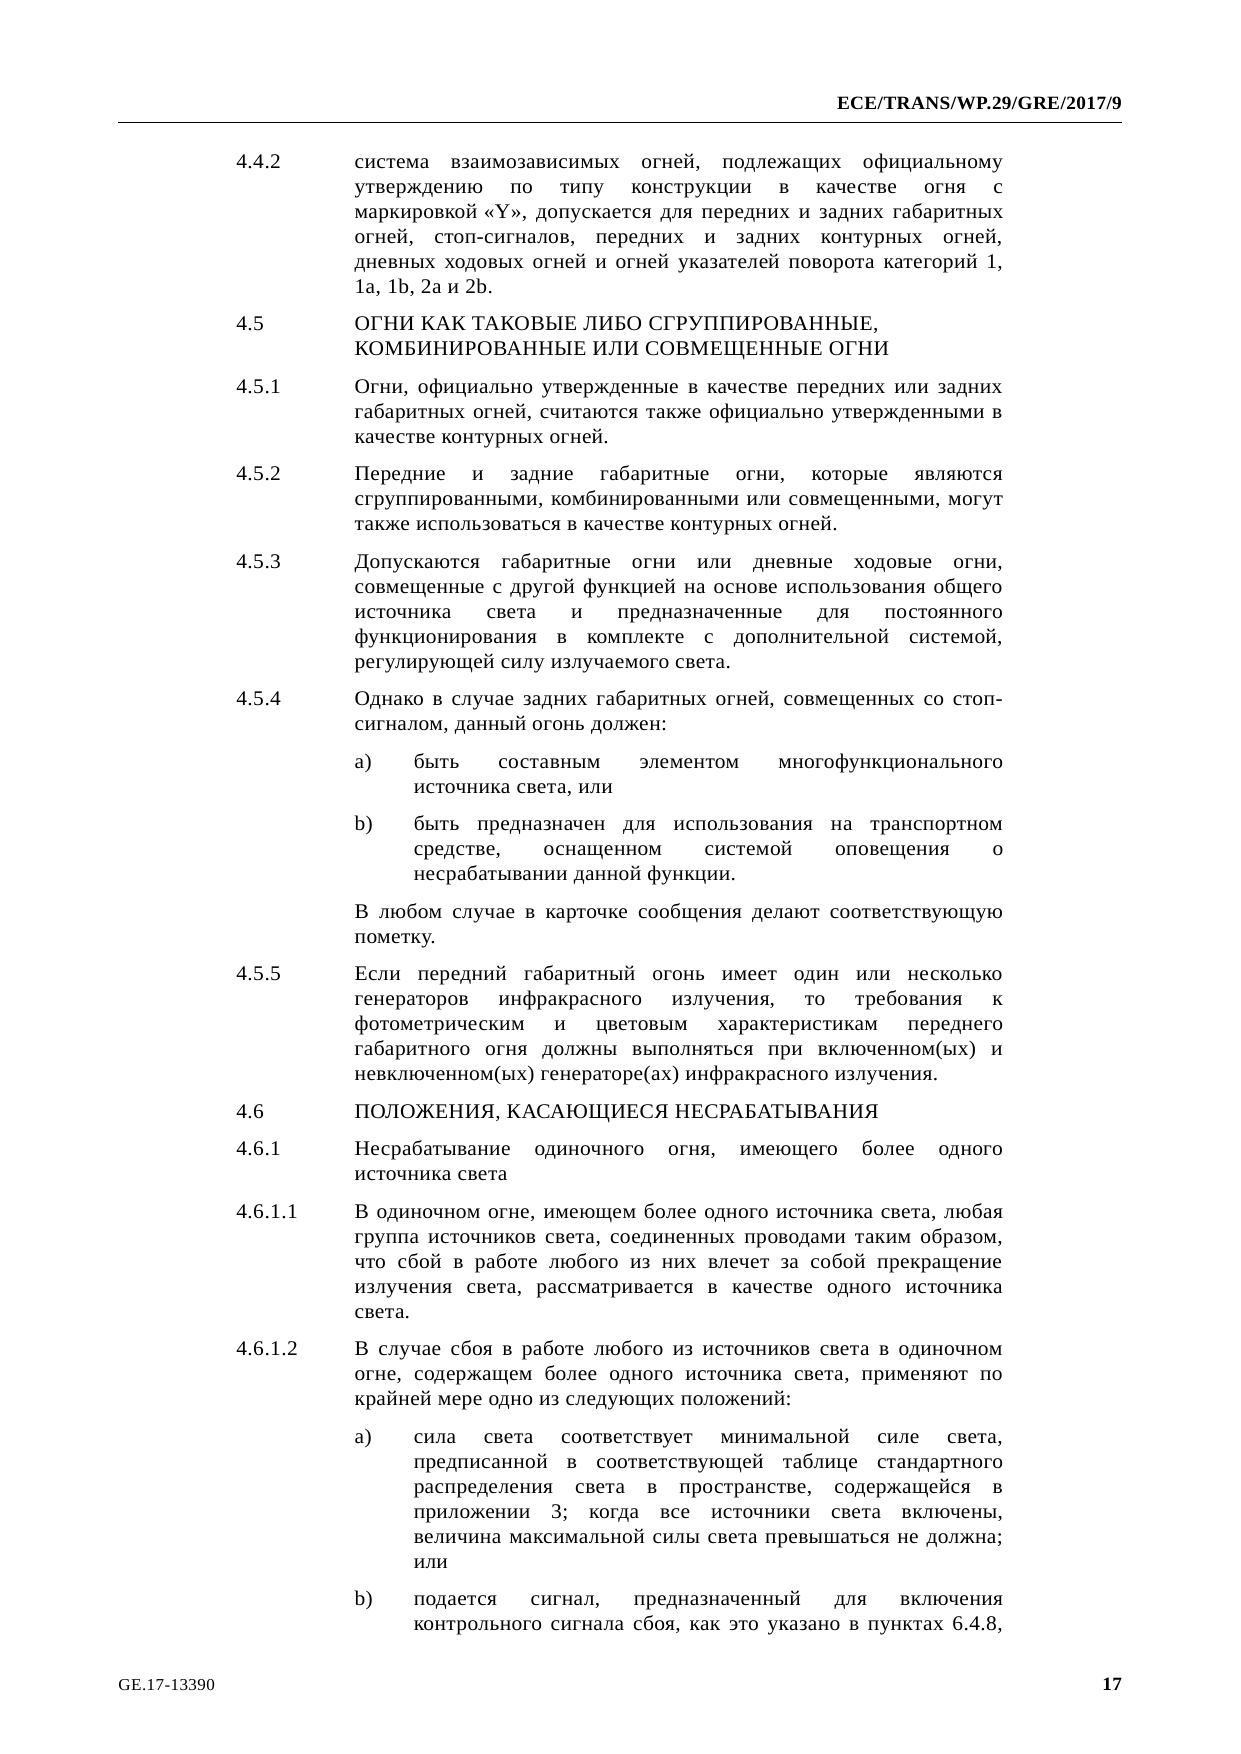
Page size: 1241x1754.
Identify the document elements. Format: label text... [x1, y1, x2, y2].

text 4.4.2 система взаимозависимых огней, подлежащих официальному утверждению по типу конструкции в качестве огня с маркировкой «Y», допускается для передних и задних габаритных огней, стоп-сигналов, передних и задних контурных огней, дневных ходовых огней и огней указателей поворота категорий 1, 1а, 1b, 2а и 2b. [236, 148, 1004, 298]
text В любом случае в карточке сообщения делают соответствующую пометку. [236, 898, 1004, 948]
text 4.6.1.1 В одиночном огне, имеющем более одного источника света, любая группа источников света, соединенных проводами таким образом, что сбой в работе любого из них влечет за собой прекращение излучения света, рассматривается в качестве одного источника света. [236, 1198, 1004, 1323]
text 4.5.1 Огни, официально утвержденные в качестве передних или задних габаритных огней, считаются также официально утвержденными в качестве контурных огней. [236, 373, 1004, 448]
text а) сила света соответствует минимальной силе света, предписанной в соответствующей таблице стандартного распределения света в пространстве, содержащейся в приложении 3; когда все источники света включены, величина максимальной силы света превышаться не должна; или [354, 1423, 1004, 1573]
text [354, 1585, 1004, 1635]
text 4.5.3 Допускаются габаритные огни или дневные ходовые огни, совмещенные с другой функцией на основе использования общего источника света и предназначенные для постоянного функционирования в комплекте с дополнительной системой, регулирующей силу излучаемого света. [236, 548, 1004, 673]
text b) быть предназначен для использования на транспортном средстве, оснащенном системой оповещения о несрабатывании данной функции. [354, 810, 1004, 885]
text 4.5 ОГНИ КАК ТАКОВЫЕ ЛИБО СГРУППИРОВАННЫЕ, КОМБИНИРОВАННЫЕ ИЛИ СОВМЕЩЕННЫЕ ОГНИ [236, 310, 1004, 360]
text 4.5.5 Если передний габаритный огонь имеет один или несколько генераторов инфракрасного излучения, то требования к фотометрическим и цветовым характеристикам переднего габаритного огня должны выполняться при включенном(ых) и невключенном(ых) генераторе(ах) инфракрасного излучения. [236, 960, 1004, 1085]
text 4.5.2 Передние и задние габаритные огни, которые являются сгруппированными, комбинированными или совмещенными, могут также использоваться в качестве контурных огней. [236, 460, 1004, 535]
text 4.6 ПОЛОЖЕНИЯ, КАСАЮЩИЕСЯ НЕСРАБАТЫВАНИЯ [236, 1098, 1004, 1123]
text 4.6.1.2 В случае сбоя в работе любого из источников света в одиночном огне, содержащем более одного источника света, применяют по крайней мере одно из следующих положений: [236, 1335, 1004, 1410]
text а) быть составным элементом многофункционального источника света, или [354, 748, 1004, 798]
text 4.6.1 Несрабатывание одиночного огня, имеющего более одного источника света [236, 1135, 1004, 1185]
text 4.5.4 Однако в случае задних габаритных огней, совмещенных со стоп-сигналом, данный огонь должен: [236, 685, 1004, 735]
